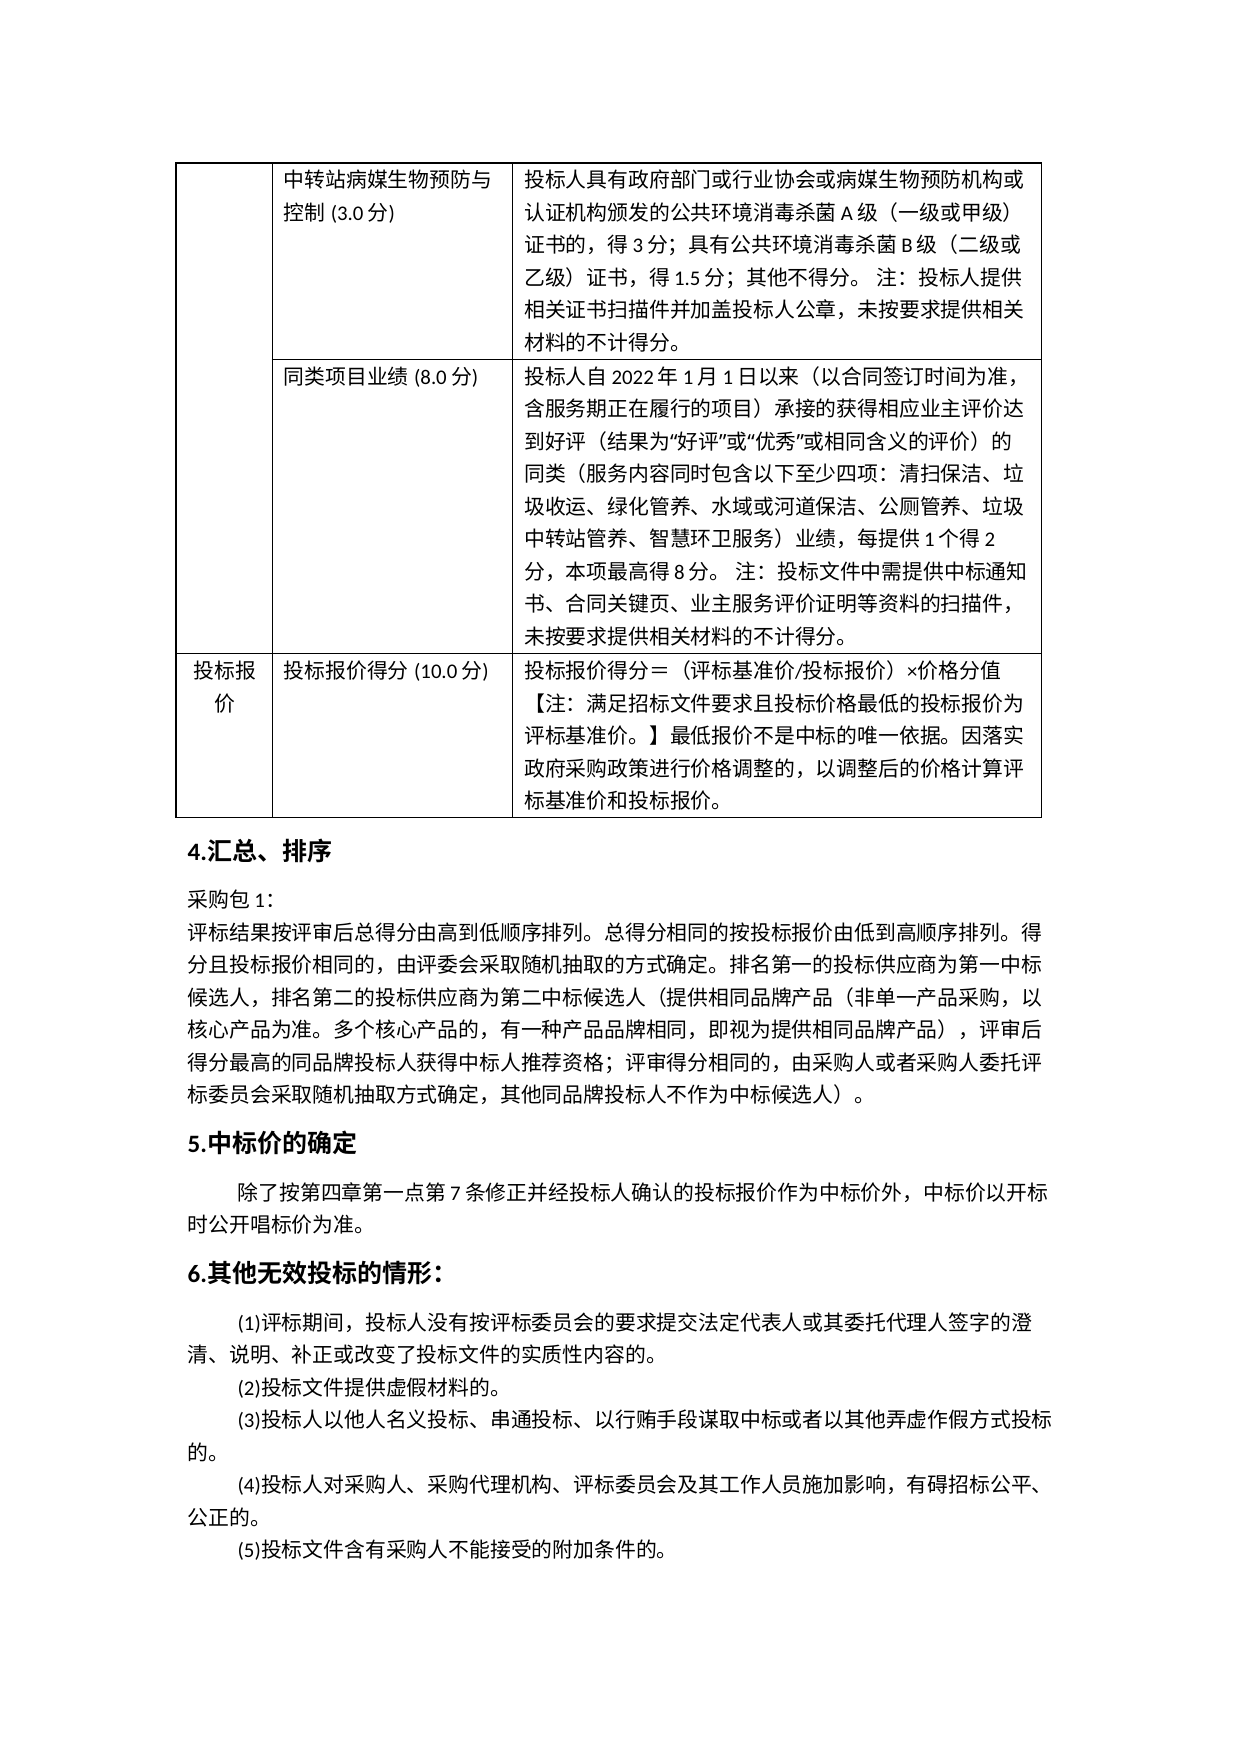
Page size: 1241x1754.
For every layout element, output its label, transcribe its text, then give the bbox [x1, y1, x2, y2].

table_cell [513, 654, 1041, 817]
text 4.汇总、排序 [187, 818, 1053, 883]
text 5.中标价的确定 [187, 1111, 1053, 1176]
text (1)评标期间，投标人没有按评标委员会的要求提交法定代表人或其委托代理人签字的澄清、说明、补正或改变了投标文件的实质性内容的。 [187, 1306, 1053, 1371]
text (5)投标文件含有采购人不能接受的附加条件的。 [187, 1533, 1053, 1566]
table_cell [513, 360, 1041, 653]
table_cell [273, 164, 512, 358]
text 评标结果按评审后总得分由高到低顺序排列。总得分相同的按投标报价由低到高顺序排列。得分且投标报价相同的，由评委会采取随机抽取的方式确定。排名第一的投标供应商为第一中标候选人，排名第二的投标供应商为第二中标候选人（提供相同品牌产品（非单一产品采购，以核心产品为准。多个核心产品的，有一种产品品牌相同，即视为提供相同品牌产品），评审后得分最高的同品牌投标人获得中标人推荐资格；评审得分相同的，由采购人或者采购人委托评标委员会采取随机抽取方式确定，其他同品牌投标人不作为中标候选人）。 [187, 916, 1053, 1111]
text (4)投标人对采购人、采购代理机构、评标委员会及其工作人员施加影响，有碍招标公平、公正的。 [187, 1468, 1053, 1533]
text (3)投标人以他人名义投标、串通投标、以行贿手段谋取中标或者以其他弄虚作假方式投标的。 [187, 1403, 1053, 1468]
text 采购包1： [187, 883, 1053, 916]
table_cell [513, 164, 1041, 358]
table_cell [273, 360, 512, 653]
text (2)投标文件提供虚假材料的。 [187, 1371, 1053, 1403]
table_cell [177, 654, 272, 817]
text 6.其他无效投标的情形： [187, 1241, 1053, 1306]
text 除了按第四章第一点第7条修正并经投标人确认的投标报价作为中标价外，中标价以开标时公开唱标价为准。 [187, 1176, 1053, 1241]
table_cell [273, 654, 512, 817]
